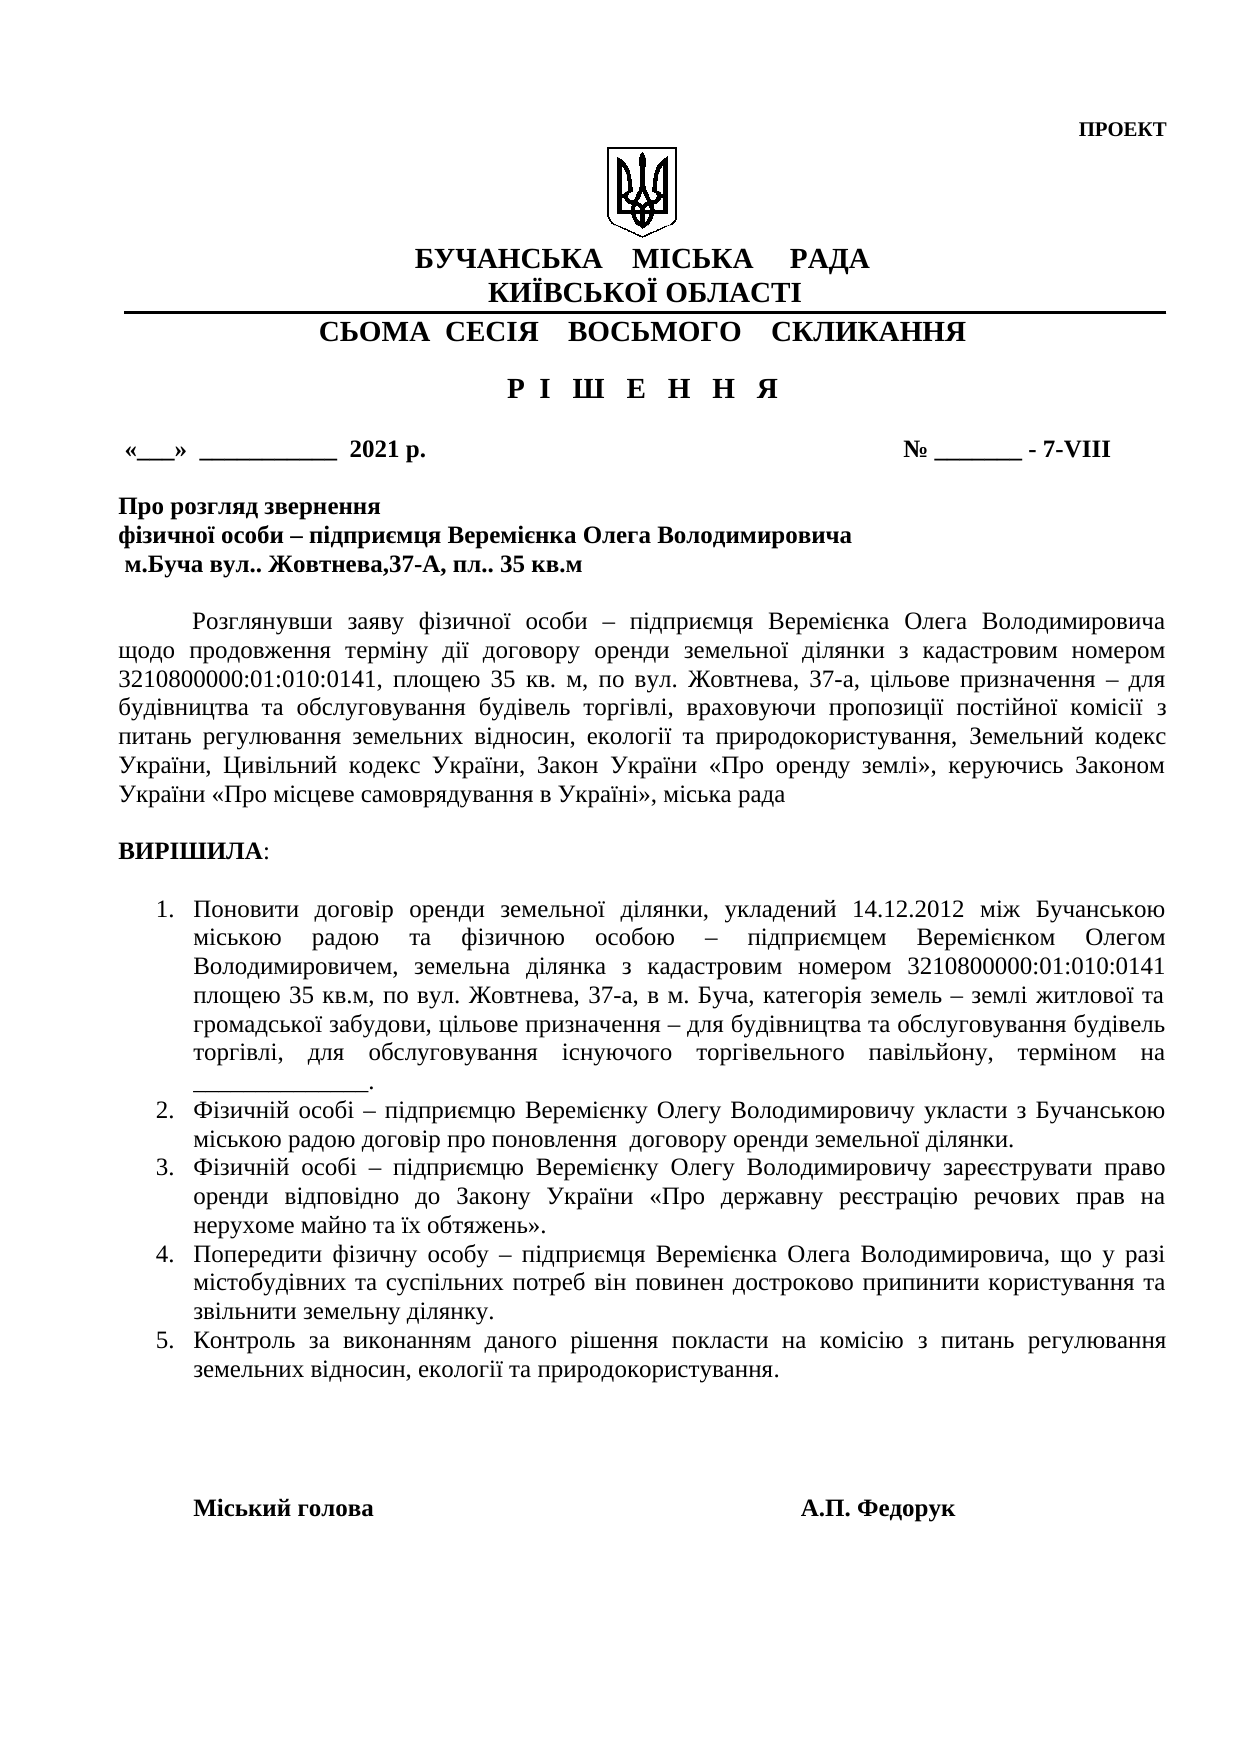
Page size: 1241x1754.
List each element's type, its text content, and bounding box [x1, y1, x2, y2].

list Поновити договір оренди земельної ділянки, укладений 14.12.2012 між Бучанською міською радою та фізичною особою – підприємцем Веремієнком Олегом Володимировичем, земельна ділянка з кадастровим номером 3210800000:01:010:0141 площею 35 кв.м, по вул. Жовтнева, 37-а, в м. Буча, категорія земель – землі житлової та громадської забудови, цільове призначення – для будівництва та обслуговування будівель торгівлі, для обслуговування існуючого торгівельного павільйону, терміном на ______________. [156, 894, 1166, 1095]
list Контроль за виконанням даного рішення покласти на комісію з питань регулювання земельних відносин, екології та природокористування. [156, 1325, 1166, 1382]
text м.Буча вул.. Жовтнева,37-А, пл.. 35 кв.м [118, 549, 1166, 577]
text СЬОМА СЕСІЯ ВОСЬМОГО СКЛИКАННЯ [118, 314, 1166, 347]
text Про розгляд звернення [118, 491, 1166, 520]
subtitle Р І Ш Е Н Н Я [118, 371, 1166, 405]
subtitle КИЇВСЬКОЇ ОБЛАСТІ [123, 275, 1166, 314]
text Розглянувши заяву фізичної особи – підприємця Веремієнка Олега Володимировича щодо продовження терміну дії договору оренди земельної ділянки з кадастровим номером 3210800000:01:010:0141, площею 35 кв. м, по вул. Жовтнева, 37-а, цільове призначення – для будівництва та обслуговування будівель торгівлі, враховуючи пропозиції постійної комісії з питань регулювання земельних відносин, екології та природокористування, Земельний кодекс України, Цивільний кодекс України, Закон України «Про оренду землі», керуючись Законом України «Про місцеве самоврядування в Україні», міська рада [118, 606, 1166, 807]
subtitle ПРОЕКТ [118, 117, 1166, 141]
subtitle «___» ___________ 2021 р. № _______ - 7-VIІI [118, 434, 1166, 462]
list Попередити фізичну особу – підприємця Веремієнка Олега Володимировича, що у разі містобудівних та суспільних потреб він повинен достроково припинити користування та звільнити земельну ділянку. [156, 1239, 1166, 1325]
list Фізичній особі – підприємцю Веремієнку Олегу Володимировичу укласти з Бучанською міською радою договір про поновлення договору оренди земельної ділянки. [156, 1095, 1166, 1152]
subtitle Міський голова А.П. Федорук [118, 1493, 1166, 1521]
text ВИРІШИЛА: [118, 836, 1166, 865]
text БУЧАНСЬКА МІСЬКА РАДА [118, 241, 1166, 275]
list Фізичній особі – підприємцю Веремієнку Олегу Володимировичу зареєструвати право оренди відповідно до Закону України «Про державну реєстрацію речових прав на нерухоме майно та їх обтяжень». [156, 1152, 1166, 1239]
text фізичної особи – підприємця Веремієнка Олега Володимировича [118, 520, 1166, 549]
